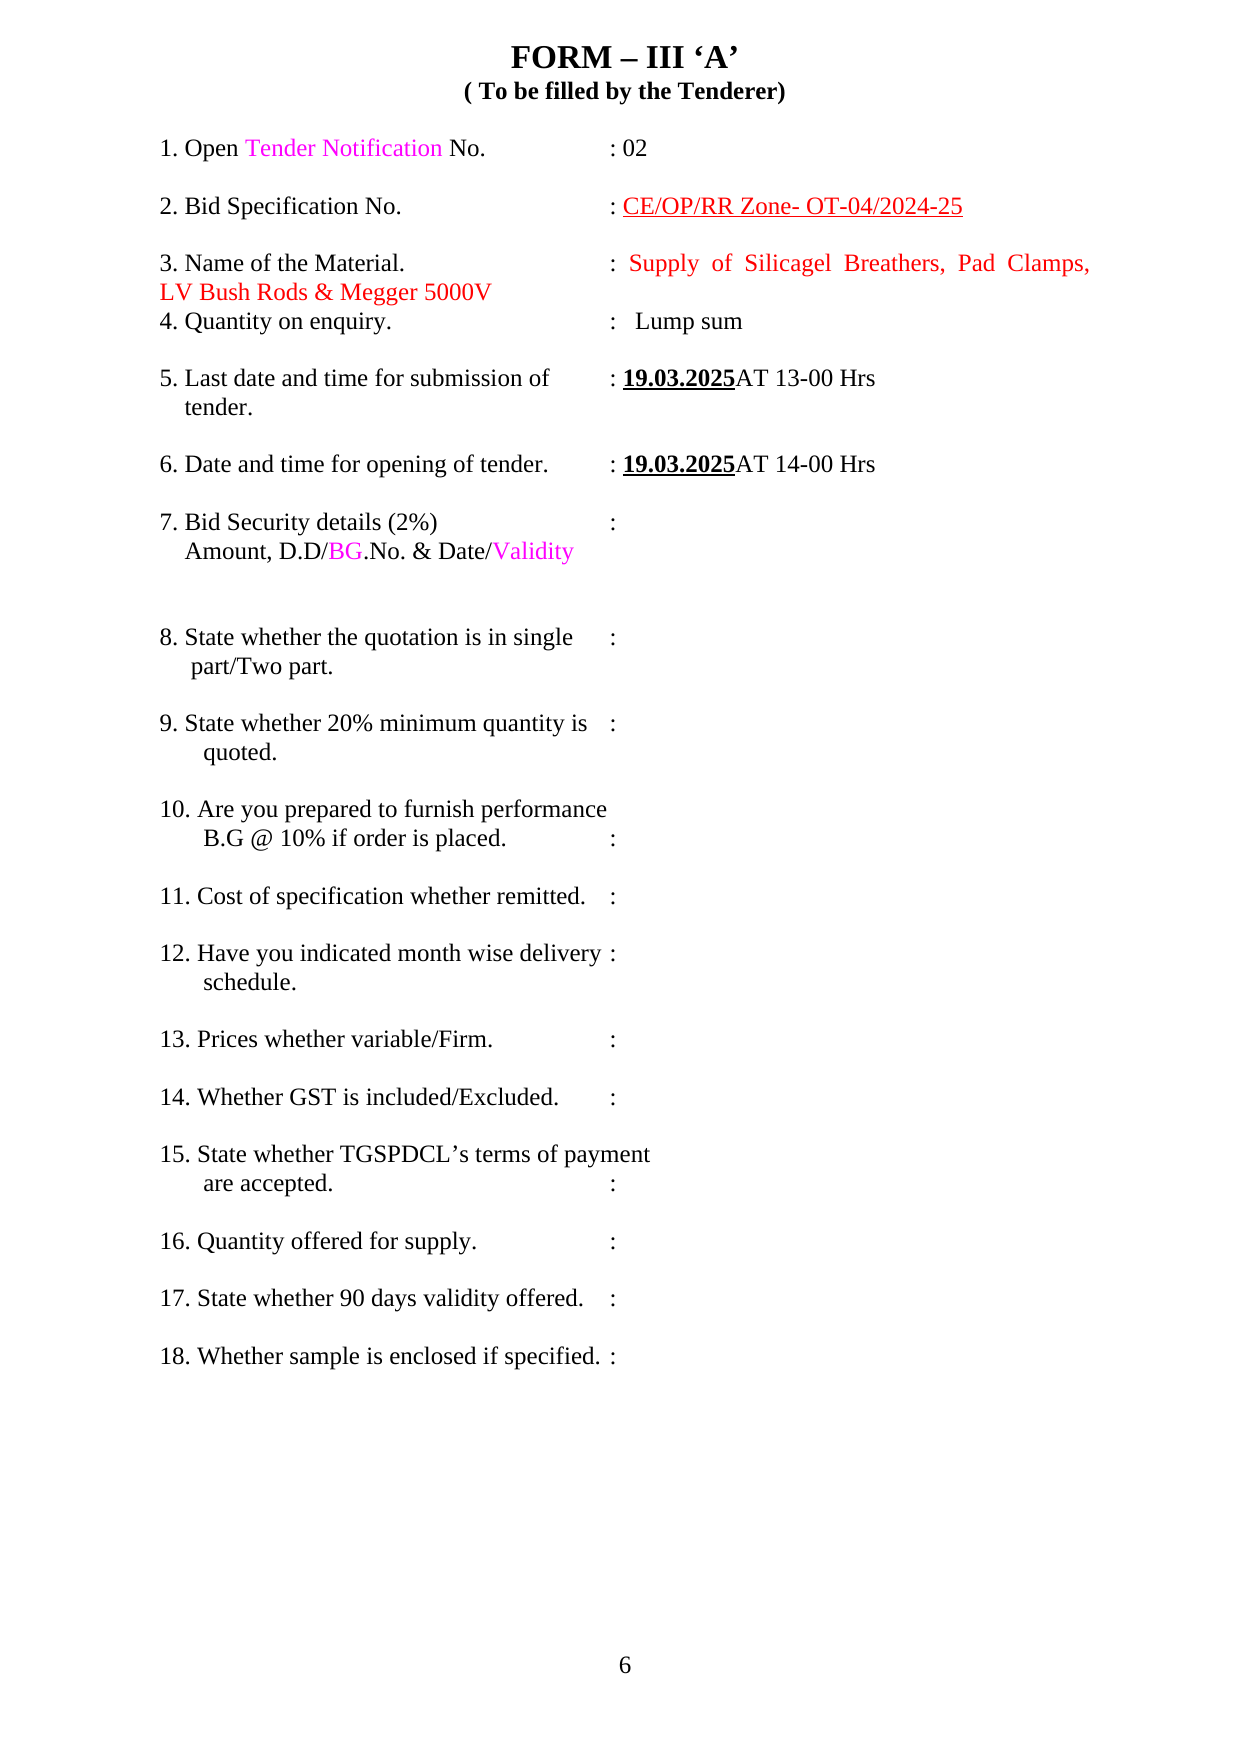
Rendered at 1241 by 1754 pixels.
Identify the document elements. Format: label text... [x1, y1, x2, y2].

text Amount, D.D/BG.No. & Date/Validity [159, 536, 1090, 564]
text 6. Date and time for opening of tender. : 19.03.2025AT 14-00 Hrs [159, 449, 1090, 478]
text schedule. [159, 967, 1090, 996]
text ( To be filled by the Tenderer) [159, 76, 1090, 104]
text FORM – III ‘A’ [159, 37, 1090, 76]
text are accepted. : [159, 1168, 1090, 1197]
text 16. Quantity offered for supply. : [159, 1226, 1090, 1254]
text 12. Have you indicated month wise delivery : [159, 938, 1090, 967]
text 7. Bid Security details (2%) : [159, 507, 1090, 536]
text 5. Last date and time for submission of : 19.03.2025AT 13-00 Hrs [159, 363, 1090, 392]
text 1. Open Tender Notification No. : 02 [159, 133, 1090, 162]
text part/Two part. [159, 651, 1090, 679]
text 3. Name of the Material. : Supply of Silicagel Breathers, Pad Clamps, LV Bush Rods & Megger 5000V [159, 248, 1090, 306]
text B.G @ 10% if order is placed. : [159, 823, 1090, 852]
text 4. Quantity on enquiry. : Lump sum [159, 306, 1090, 334]
text 18. Whether sample is enclosed if specified. : [159, 1341, 1090, 1369]
text 15. State whether TGSPDCL’s terms of payment [159, 1139, 1090, 1168]
text 8. State whether the quotation is in single : [159, 622, 1090, 651]
text quoted. [159, 737, 1090, 766]
text 17. State whether 90 days validity offered. : [159, 1283, 1090, 1312]
text tender. [159, 392, 1090, 421]
text 11. Cost of specification whether remitted. : [159, 881, 1090, 909]
text 14. Whether GST is included/Excluded. : [159, 1082, 1090, 1111]
text 9. State whether 20% minimum quantity is : [159, 708, 1090, 737]
text 2. Bid Specification No. : CE/OP/RR Zone- OT-04/2024-25 [159, 191, 1090, 219]
text 10. Are you prepared to furnish performance [159, 794, 1090, 823]
text 13. Prices whether variable/Firm. : [159, 1024, 1090, 1053]
